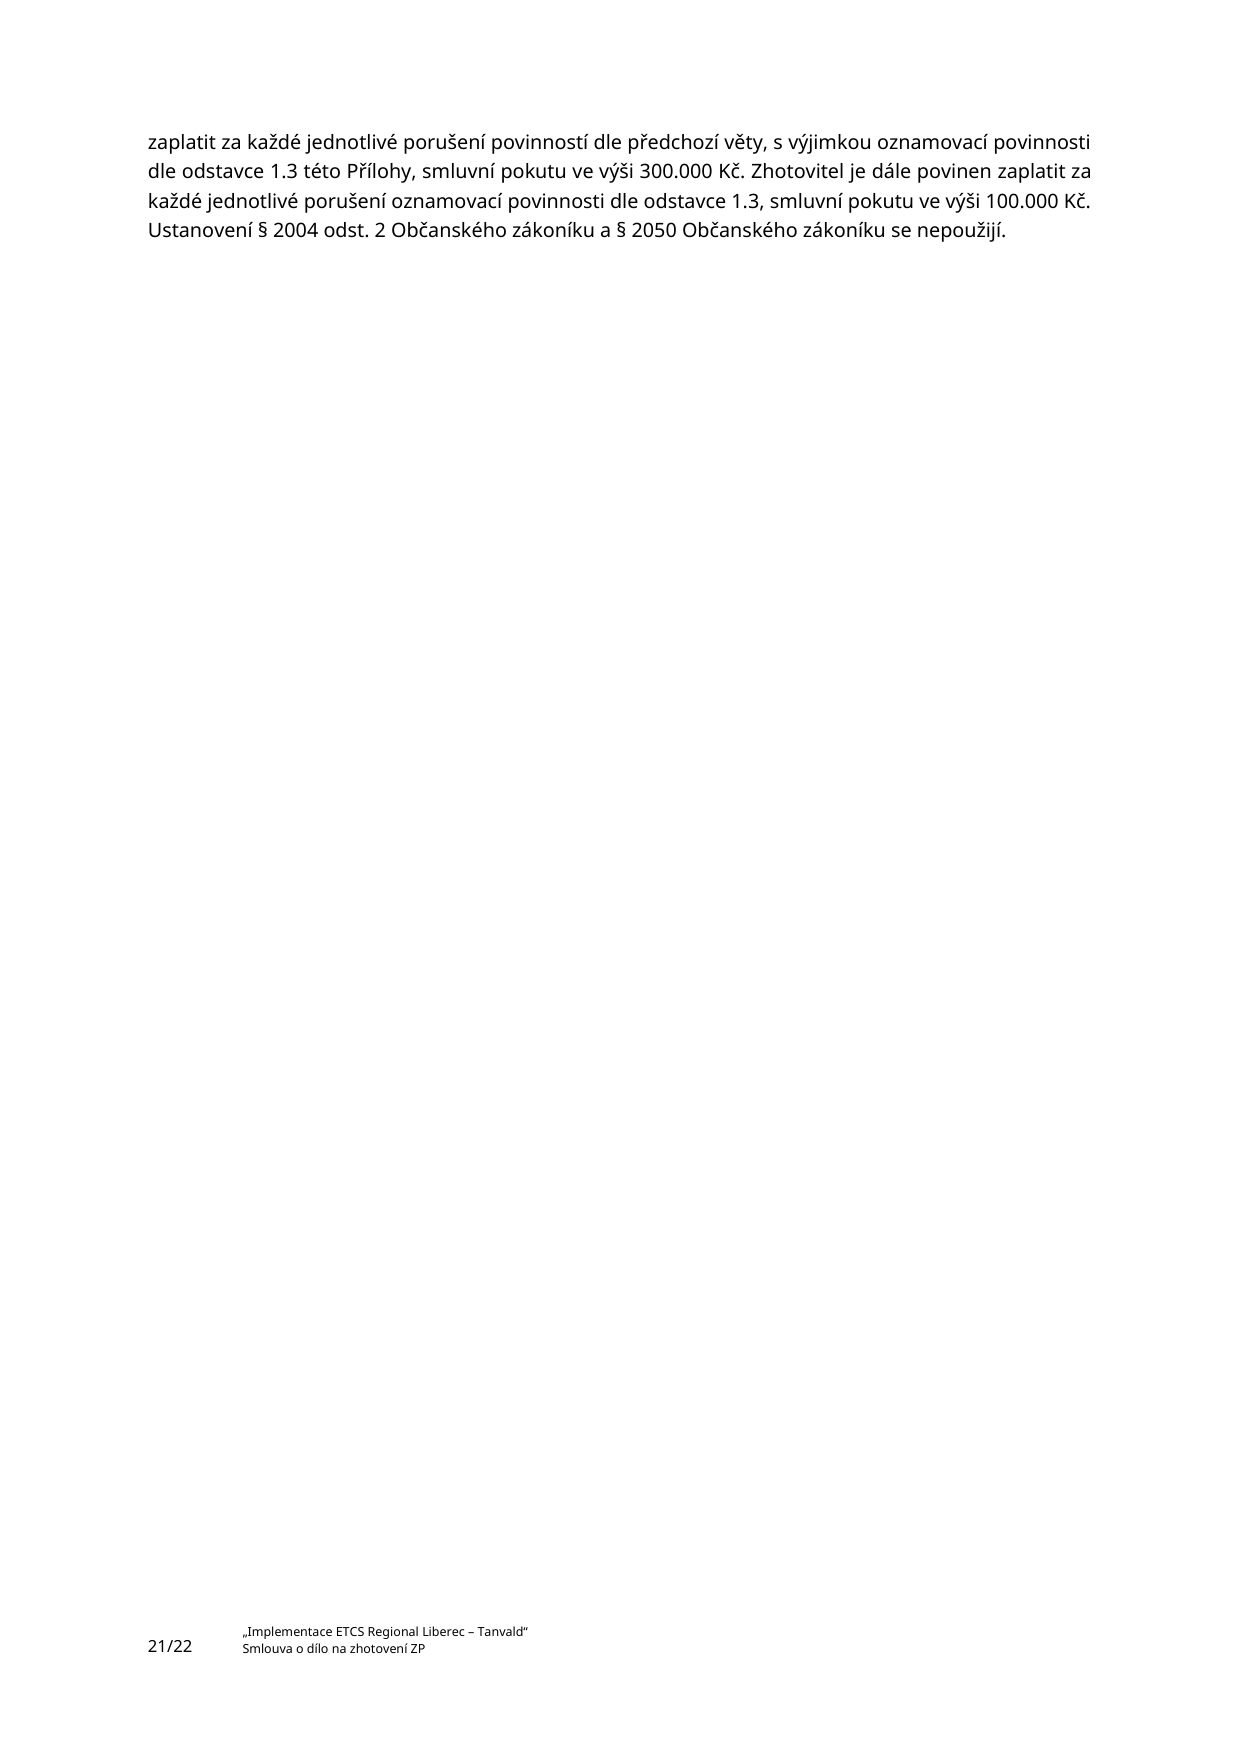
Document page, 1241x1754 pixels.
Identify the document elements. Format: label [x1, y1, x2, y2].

text [148, 126, 1092, 243]
